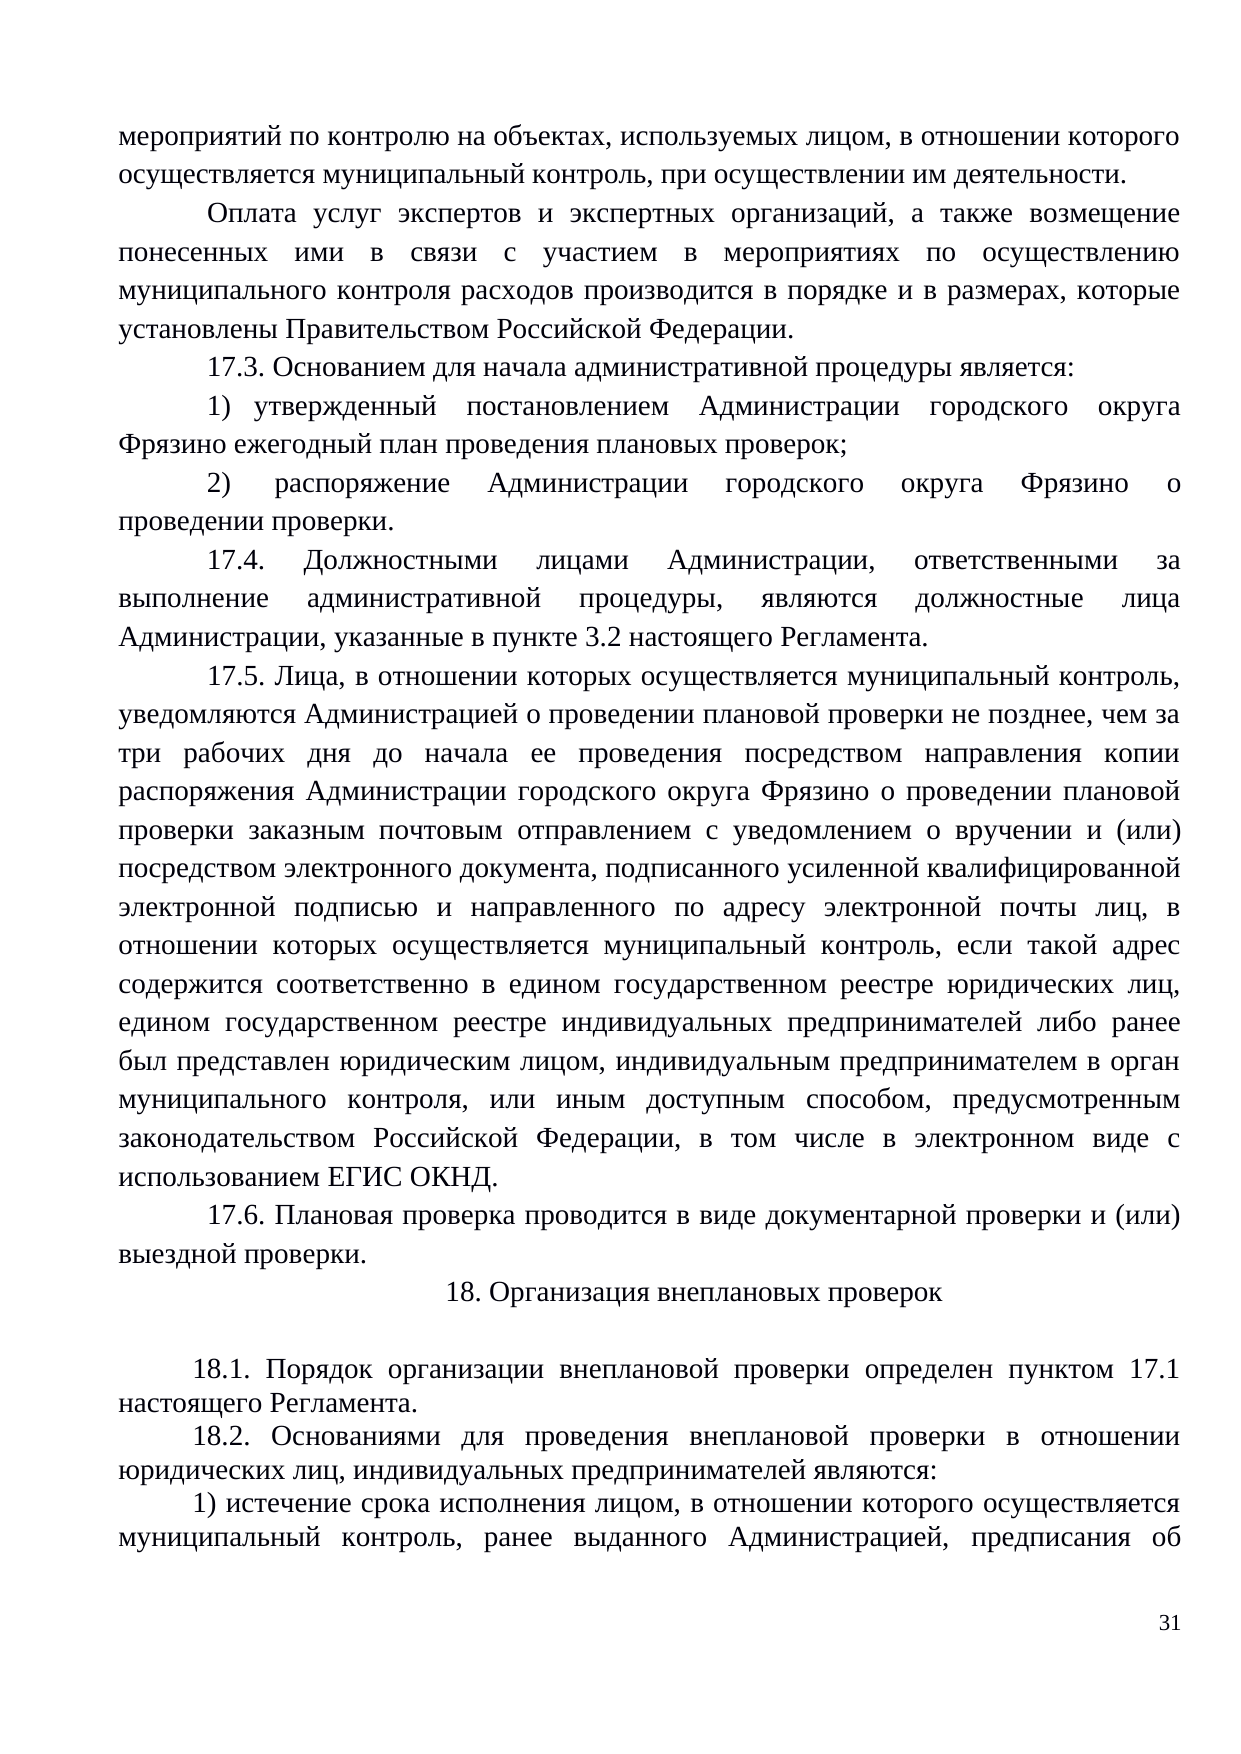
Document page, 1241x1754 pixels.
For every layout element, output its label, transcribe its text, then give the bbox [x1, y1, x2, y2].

text 18. Организация внеплановых проверок [207, 1274, 1181, 1308]
list утвержденный постановлением Администрации городского округа Фрязино ежегодный план проведения плановых проверок; [118, 388, 1181, 460]
text Оплата услуг экспертов и экспертных организаций, а также возмещение понесенных ими в связи с участием в мероприятиях по осуществлению муниципального контроля расходов производится в порядке и в размерах, которые установлены Правительством Российской Федерации. [118, 195, 1181, 344]
text 18.1. Порядок организации внеплановой проверки определен пунктом 17.1 настоящего Регламента. [118, 1351, 1181, 1418]
text 17.6. Плановая проверка проводится в виде документарной проверки и (или) выездной проверки. [118, 1197, 1181, 1269]
text 17.4. Должностными лицами Администрации, ответственными за выполнение административной процедуры, являются должностные лица Администрации, указанные в пункте 3.2 настоящего Регламента. [118, 542, 1181, 653]
text 17.5. Лица, в отношении которых осуществляется муниципальный контроль, уведомляются Администрацией о проведении плановой проверки не позднее, чем за три рабочих дня до начала ее проведения посредством направления копии распоряжения Администрации городского округа Фрязино о проведении плановой проверки заказным почтовым отправлением с уведомлением о вручении и (или) посредством электронного документа, подписанного усиленной квалифицированной электронной подписью и направленного по адресу электронной почты лиц, в отношении которых осуществляется муниципальный контроль, если такой адрес содержится соответственно в едином государственном реестре юридических лиц, едином государственном реестре индивидуальных предпринимателей либо ранее был представлен юридическим лицом, индивидуальным предпринимателем в орган муниципального контроля, или иным доступным способом, предусмотренным законодательством Российской Федерации, в том числе в электронном виде с использованием ЕГИС ОКНД. [118, 658, 1181, 1192]
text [118, 118, 1181, 190]
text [118, 1486, 1181, 1553]
list распоряжение Администрации городского округа Фрязино о проведении проверки. [118, 465, 1181, 537]
text 18.2. Основаниями для проведения внеплановой проверки в отношении юридических лиц, индивидуальных предпринимателей являются: [118, 1418, 1181, 1486]
text 17.3. Основанием для начала административной процедуры является: [207, 349, 1181, 383]
